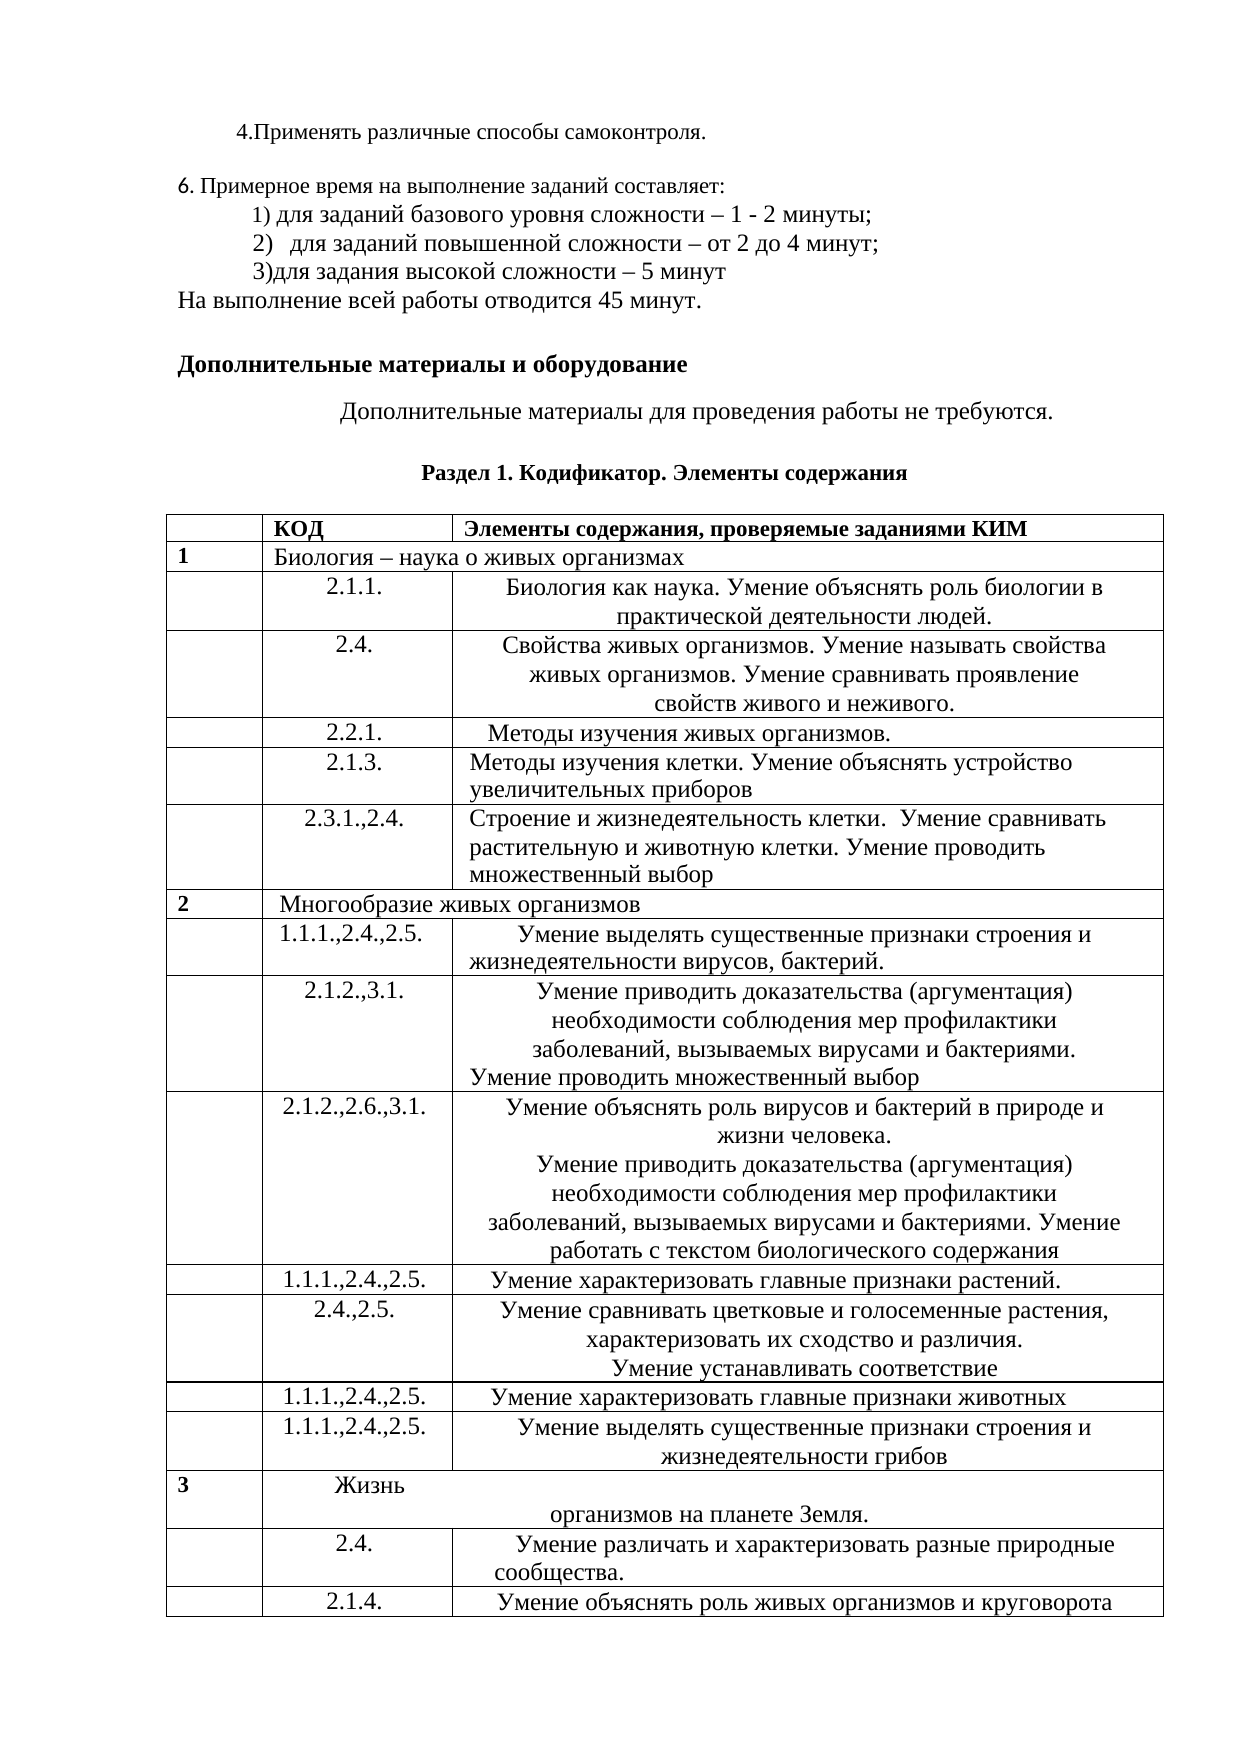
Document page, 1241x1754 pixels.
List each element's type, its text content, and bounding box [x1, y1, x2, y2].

table_cell Жизнь организмов на планете Земля. [263, 1471, 1163, 1528]
table_cell 3 [167, 1471, 262, 1528]
table_cell Биология – наука о живых организмах [263, 542, 1163, 571]
table_cell Умение приводить доказательства (аргументация) необходимости соблюдения мер профилактики заболеваний, вызываемых вирусами и бактериями. Умение проводить множественный выбор [453, 976, 1163, 1091]
table_cell 2.4. [263, 1529, 452, 1586]
table_cell Умение объяснять роль вирусов и бактерий в природе и жизни человека. Умение приводить доказательства (аргументация) необходимости соблюдения мер профилактики заболеваний, вызываемых вирусами и бактериями. Умение работать с текстом биологического содержания [453, 1092, 1163, 1264]
list 1) для заданий базового уровня сложности – 1 - 2 минуты; [177, 199, 1152, 228]
table_cell 1 [167, 542, 262, 571]
table_cell Строение и жизнедеятельность клетки. Умение сравнивать растительную и животную клетки. Умение проводить множественный выбор [453, 805, 1163, 888]
table_cell 2.4.,2.5. [263, 1295, 452, 1381]
table_cell 1.1.1.,2.4.,2.5. [263, 1265, 452, 1294]
text Раздел 1. Кодификатор. Элементы содержания [177, 459, 1152, 485]
table_cell Биология как наука. Умение объяснять роль биологии в практической деятельности людей. [453, 572, 1163, 629]
table_cell Свойства живых организмов. Умение называть свойства живых организмов. Умение сравнивать проявление свойств живого и неживого. [453, 631, 1163, 717]
table_cell 2.2.1. [263, 718, 452, 747]
list для заданий повышенной сложности – от 2 до 4 минут; [252, 228, 1152, 256]
table_cell [167, 572, 262, 629]
table_cell [167, 1529, 262, 1586]
table_cell [167, 1587, 262, 1616]
table_cell [167, 976, 262, 1091]
table_cell [167, 718, 262, 747]
table_cell 1.1.1.,2.4.,2.5. [263, 1412, 452, 1470]
table_header Элементы содержания, проверяемые заданиями КИМ [453, 515, 1163, 541]
table_cell Умение сравнивать цветковые и голосеменные растения, характеризовать их сходство и различия. Умение устанавливать соответствие [453, 1295, 1163, 1381]
table_cell [167, 1092, 262, 1264]
table_cell Умение выделять существенные признаки строения и жизнедеятельности вирусов, бактерий. [453, 919, 1163, 975]
table_cell Умение характеризовать главные признаки растений. [453, 1265, 1163, 1294]
table_cell Умение характеризовать главные признаки животных [453, 1383, 1163, 1411]
table_cell 2.3.1.,2.4. [263, 805, 452, 888]
table_cell [167, 1265, 262, 1294]
table_cell 2.1.4. [263, 1587, 452, 1616]
table_cell Многообразие живых организмов [263, 890, 1163, 918]
table_cell Методы изучения клетки. Умение объяснять устройство увеличительных приборов [453, 748, 1163, 803]
table_cell 2.1.3. [263, 748, 452, 803]
table_cell [167, 805, 262, 888]
table_cell [167, 631, 262, 717]
table_cell [167, 1295, 262, 1381]
subtitle Дополнительные материалы и оборудование [177, 349, 1152, 378]
table_cell Методы изучения живых организмов. [453, 718, 1163, 747]
table_cell 2.1.2.,2.6.,3.1. [263, 1092, 452, 1264]
table_cell 1.1.1.,2.4.,2.5. [263, 919, 452, 975]
table_header [167, 515, 262, 541]
table_cell [167, 1383, 262, 1411]
table_cell 1.1.1.,2.4.,2.5. [263, 1383, 452, 1411]
table_cell [167, 748, 262, 803]
table_cell 2.1.1. [263, 572, 452, 629]
table_cell Умение различать и характеризовать разные природные сообщества. [453, 1529, 1163, 1586]
table_cell 2.1.2.,3.1. [263, 976, 452, 1091]
list 3)для задания высокой сложности – 5 минут На выполнение всей работы отводится 45 минут. [177, 256, 727, 314]
table_cell Умение выделять существенные признаки строения и жизнедеятельности грибов [453, 1412, 1163, 1470]
table_header КОД [263, 515, 452, 541]
text 6. Примерное время на выполнение заданий составляет: [177, 171, 1152, 199]
table_cell [167, 1412, 262, 1470]
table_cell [453, 1587, 1163, 1616]
table_cell 2 [167, 890, 262, 918]
text 4.Применять различные способы самоконтроля. [236, 118, 1152, 144]
table_cell [167, 919, 262, 975]
table_cell 2.4. [263, 631, 452, 717]
text Дополнительные материалы для проведения работы не требуются. [340, 396, 1152, 424]
